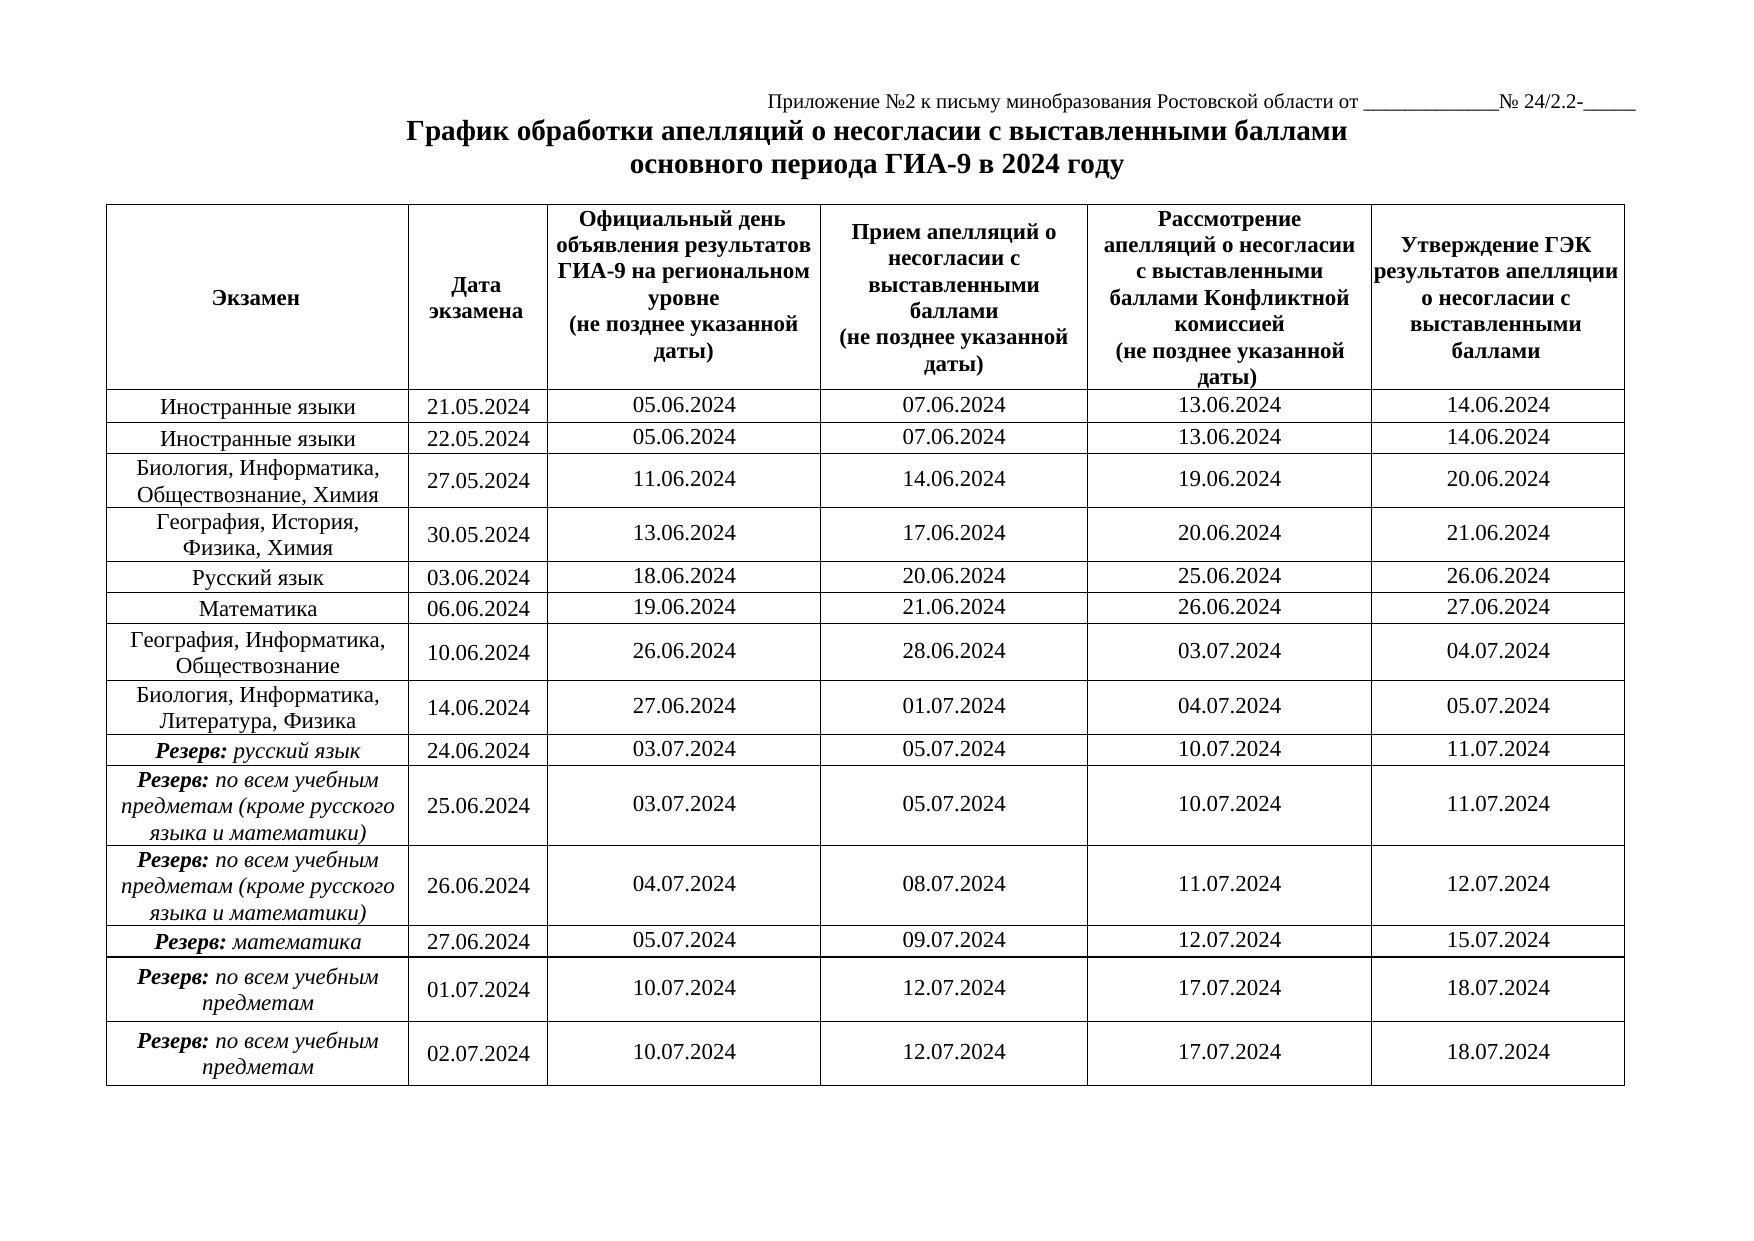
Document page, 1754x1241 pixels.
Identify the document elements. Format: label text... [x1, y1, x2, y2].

table_cell 07.06.2024 [821, 390, 1087, 422]
table_cell 05.06.2024 [548, 390, 820, 422]
table_cell 05.07.2024 [821, 735, 1087, 765]
table_cell Русский язык [107, 562, 408, 592]
table_cell 11.07.2024 [1372, 766, 1624, 845]
table_cell 11.06.2024 [548, 454, 820, 507]
table_cell 26.06.2024 [1372, 562, 1624, 592]
table_cell 09.07.2024 [821, 926, 1087, 956]
table_cell 27.06.2024 [409, 926, 547, 956]
table_cell 12.07.2024 [821, 958, 1087, 1021]
table_cell 27.05.2024 [409, 454, 547, 507]
table_cell 19.06.2024 [548, 593, 820, 623]
table_cell 15.07.2024 [1372, 926, 1624, 956]
table_cell Резерв: русский язык [107, 735, 408, 765]
table_cell 04.07.2024 [1372, 624, 1624, 680]
table_cell 11.07.2024 [1088, 846, 1371, 925]
table_cell 04.07.2024 [1088, 681, 1371, 734]
table_cell 26.06.2024 [1088, 593, 1371, 623]
text основного периода ГИА-9 в 2024 году [118, 146, 1636, 180]
table_cell 18.07.2024 [1372, 958, 1624, 1021]
table_cell 05.07.2024 [821, 766, 1087, 845]
table_cell Биология, Информатика, Обществознание, Химия [107, 454, 408, 507]
table_cell 06.06.2024 [409, 593, 547, 623]
table_cell 14.06.2024 [821, 454, 1087, 507]
table_cell Резерв: по всем учебным предметам [107, 1022, 408, 1085]
table_cell 12.07.2024 [821, 1022, 1087, 1085]
table_cell 05.06.2024 [548, 423, 820, 453]
table_cell 22.05.2024 [409, 423, 547, 453]
table_cell 01.07.2024 [821, 681, 1087, 734]
table_cell 13.06.2024 [1088, 390, 1371, 422]
table_cell 14.06.2024 [1372, 423, 1624, 453]
table_cell 14.06.2024 [1372, 390, 1624, 422]
table_cell 28.06.2024 [821, 624, 1087, 680]
table_cell 10.07.2024 [548, 1022, 820, 1085]
table_cell 27.06.2024 [1372, 593, 1624, 623]
table_cell 10.07.2024 [1088, 735, 1371, 765]
table_cell 12.07.2024 [1088, 926, 1371, 956]
table_cell 02.07.2024 [409, 1022, 547, 1085]
table_cell 21.06.2024 [1372, 508, 1624, 561]
table_cell 13.06.2024 [548, 508, 820, 561]
table_cell 18.06.2024 [548, 562, 820, 592]
table_cell 25.06.2024 [1088, 562, 1371, 592]
table_cell 25.06.2024 [409, 766, 547, 845]
table_cell 10.07.2024 [548, 958, 820, 1021]
table_cell 10.07.2024 [1088, 766, 1371, 845]
table_cell 04.07.2024 [548, 846, 820, 925]
table_cell 30.05.2024 [409, 508, 547, 561]
table_cell 08.07.2024 [821, 846, 1087, 925]
text Приложение №2 к письму минобразования Ростовской области от _____________№ 24/2.2-_____ [118, 89, 1636, 113]
table_cell 12.07.2024 [1372, 846, 1624, 925]
table_cell 07.06.2024 [821, 423, 1087, 453]
table_cell Биология, Информатика, Литература, Физика [107, 681, 408, 734]
table_cell 21.06.2024 [821, 593, 1087, 623]
table_cell 20.06.2024 [1088, 508, 1371, 561]
table_cell Резерв: по всем учебным предметам [107, 958, 408, 1021]
table_cell Резерв: по всем учебным предметам (кроме русского языка и математики) [107, 846, 408, 925]
table_cell 21.05.2024 [409, 390, 547, 422]
table_cell 19.06.2024 [1088, 454, 1371, 507]
table_cell 17.07.2024 [1088, 1022, 1371, 1085]
table_cell 20.06.2024 [1372, 454, 1624, 507]
table_header Экзамен [107, 205, 408, 389]
table_cell 05.07.2024 [1372, 681, 1624, 734]
table_cell Резерв: по всем учебным предметам (кроме русского языка и математики) [107, 766, 408, 845]
table_cell Резерв: математика [107, 926, 408, 956]
table_header Дата экзамена [409, 205, 547, 389]
table_header Прием апелляций о несогласии с выставленными баллами (не позднее указанной даты) [821, 205, 1087, 389]
table_cell 17.06.2024 [821, 508, 1087, 561]
table_cell 03.07.2024 [1088, 624, 1371, 680]
table_cell 26.06.2024 [409, 846, 547, 925]
table_cell География, История, Физика, Химия [107, 508, 408, 561]
table_cell 20.06.2024 [821, 562, 1087, 592]
table_cell 03.07.2024 [548, 735, 820, 765]
table_cell 10.06.2024 [409, 624, 547, 680]
table_header Рассмотрение апелляций о несогласии с выставленными баллами Конфликтной комиссией (не позднее указанной даты) [1088, 205, 1371, 389]
table_cell 14.06.2024 [409, 681, 547, 734]
table_cell 11.07.2024 [1372, 735, 1624, 765]
table_cell 26.06.2024 [548, 624, 820, 680]
table_cell 17.07.2024 [1088, 958, 1371, 1021]
table_cell 24.06.2024 [409, 735, 547, 765]
table_cell 03.07.2024 [548, 766, 820, 845]
table_cell Иностранные языки [107, 423, 408, 453]
table_header Официальный день объявления результатов ГИА-9 на региональном уровне (не позднее указанной даты) [548, 205, 820, 389]
table_cell 27.06.2024 [548, 681, 820, 734]
table_cell 13.06.2024 [1088, 423, 1371, 453]
table_cell География, Информатика, Обществознание [107, 624, 408, 680]
table_cell 03.06.2024 [409, 562, 547, 592]
table_cell 18.07.2024 [1372, 1022, 1624, 1085]
table_cell Математика [107, 593, 408, 623]
table_cell 05.07.2024 [548, 926, 820, 956]
table_cell Иностранные языки [107, 390, 408, 422]
text График обработки апелляций о несогласии с выставленными баллами [118, 113, 1636, 146]
table_cell 01.07.2024 [409, 958, 547, 1021]
table_header Утверждение ГЭК результатов апелляции о несогласии с выставленными баллами [1372, 205, 1624, 389]
